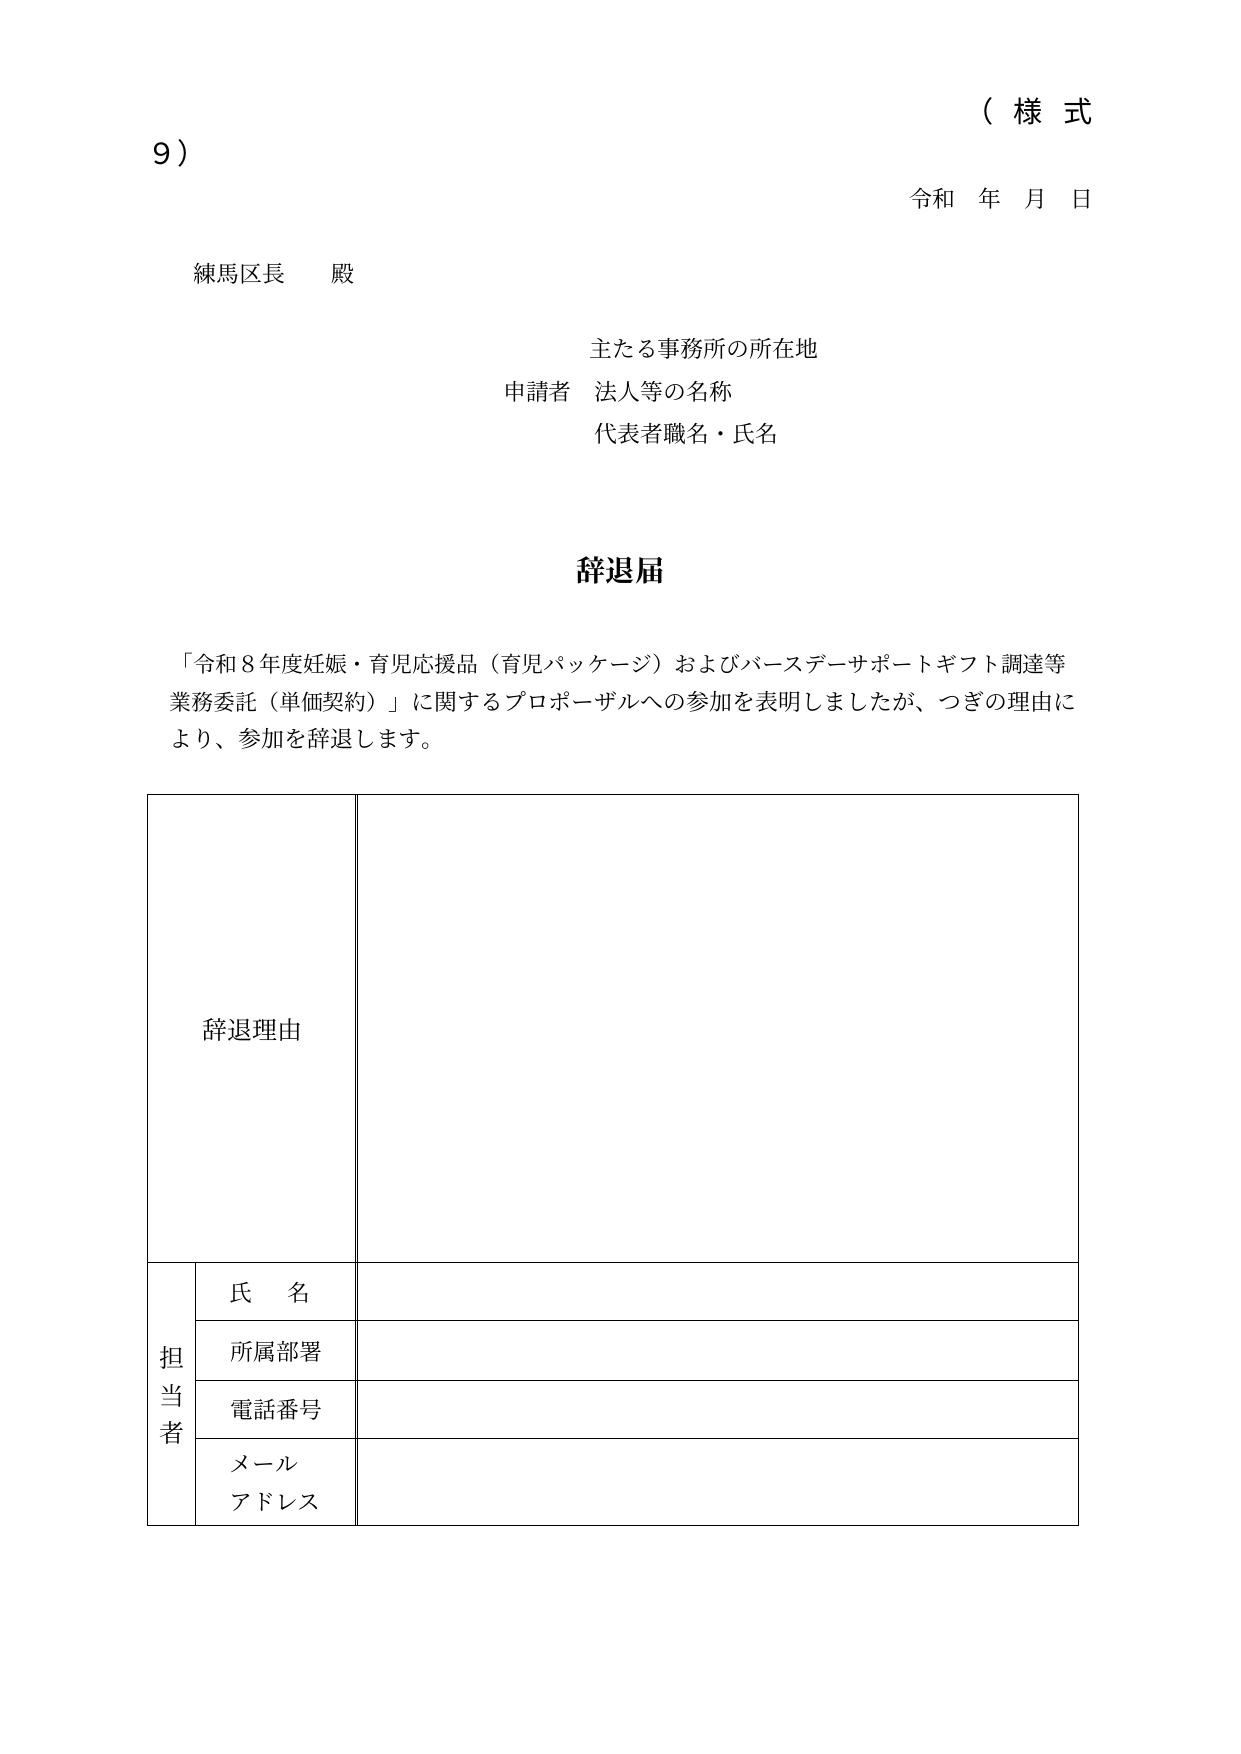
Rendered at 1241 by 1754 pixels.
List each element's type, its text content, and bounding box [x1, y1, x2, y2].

table_cell 電話番号 [196, 1381, 355, 1437]
table_header [358, 795, 1078, 1262]
table_cell [358, 1381, 1078, 1437]
text 主たる事務所の所在地 [148, 329, 1092, 367]
text 代表者職名・氏名 [148, 414, 1092, 451]
text 申請者 法人等の名称 [148, 372, 1092, 409]
table_cell [358, 1263, 1078, 1320]
table_header 辞退理由 [148, 795, 355, 1262]
text 辞退届 [148, 531, 1092, 606]
text 練馬区長 殿 [148, 254, 1092, 292]
table_cell メール アドレス [196, 1439, 355, 1525]
table_cell 所属部署 [196, 1321, 355, 1380]
text 「令和８年度妊娠・育児応援品（育児パッケージ）およびバースデーサポートギフト調達等 [148, 644, 1092, 681]
table_cell [358, 1321, 1078, 1380]
table_cell [358, 1439, 1078, 1525]
table_cell 氏 名 [196, 1263, 355, 1320]
table_cell 担当者 [148, 1263, 195, 1525]
text 業務委託（単価契約）」に関するプロポーザルへの参加を表明しましたが、つぎの理由により、参加を辞退します。 [169, 681, 1092, 756]
text 令和 年 月 日 [148, 179, 1092, 217]
